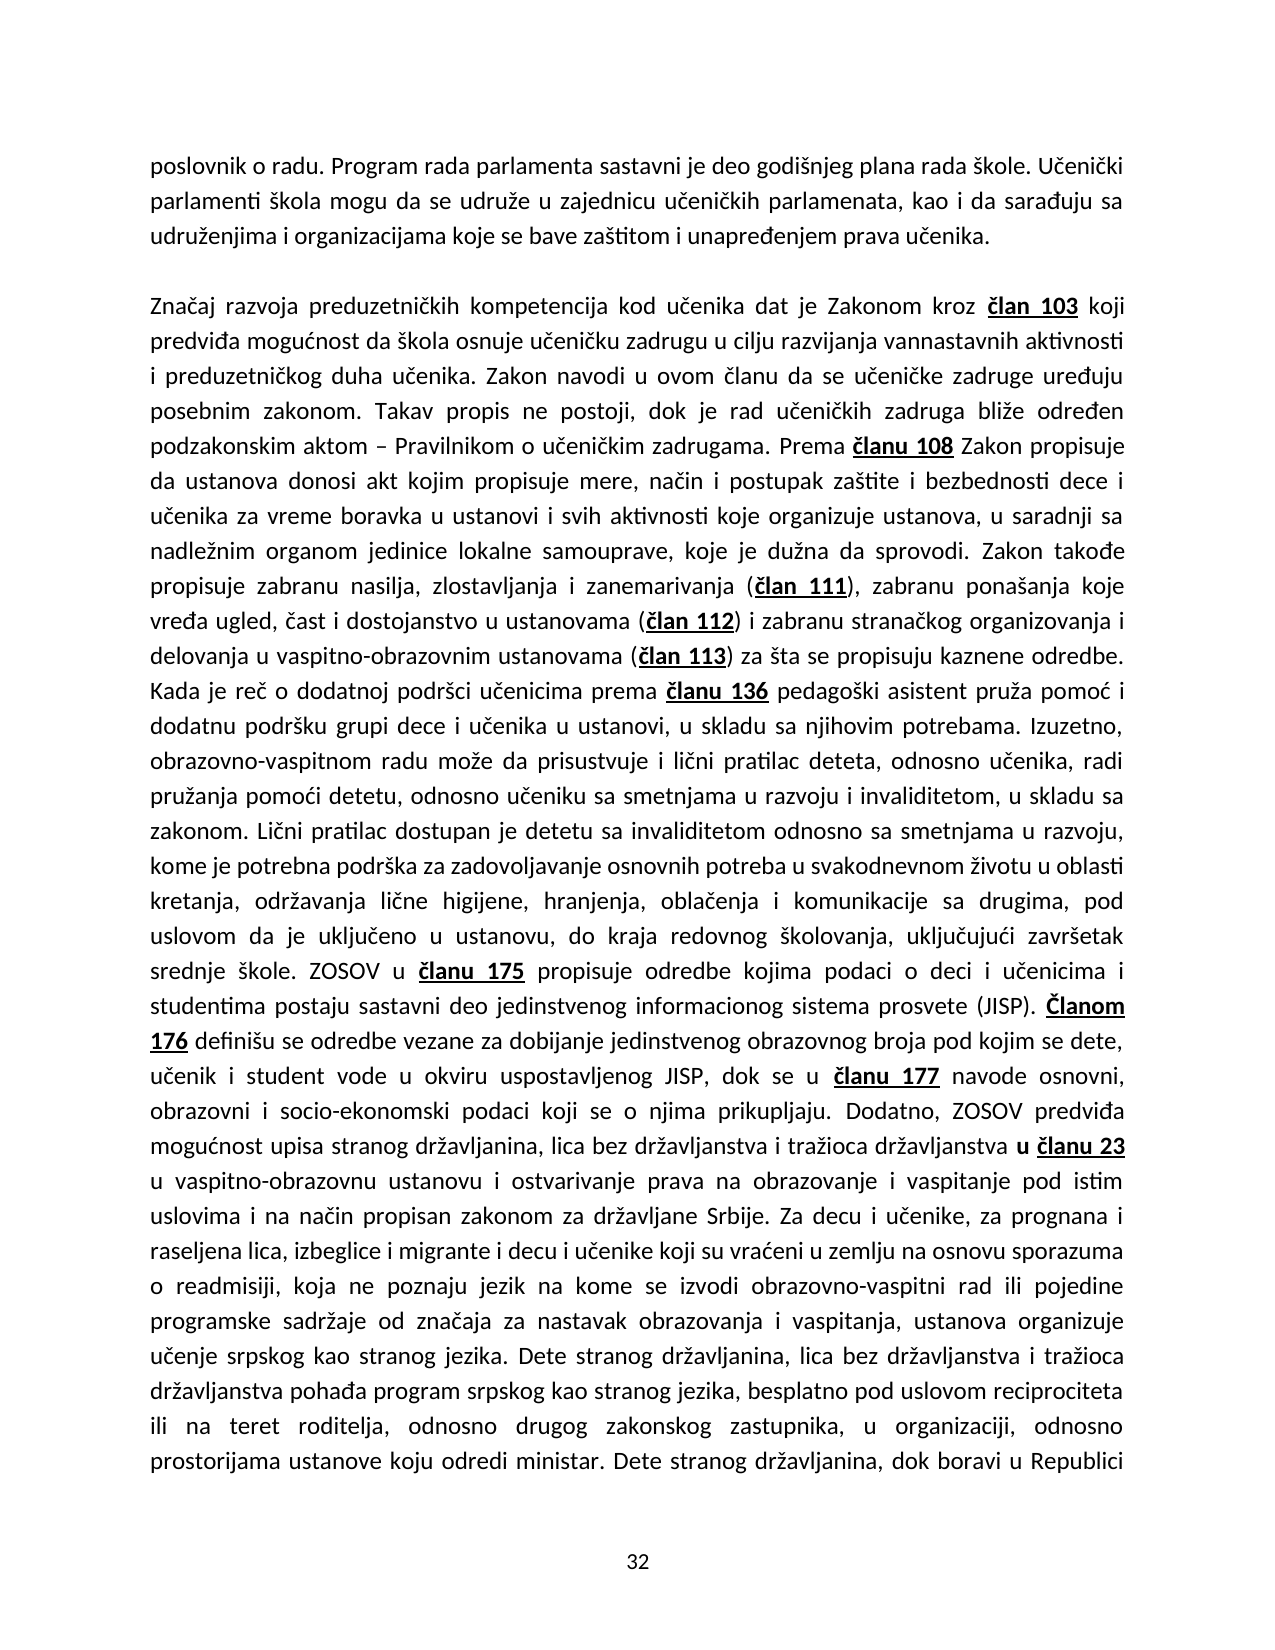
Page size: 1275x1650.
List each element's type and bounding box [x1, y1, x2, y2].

text [150, 290, 1125, 1476]
text [150, 150, 1125, 251]
